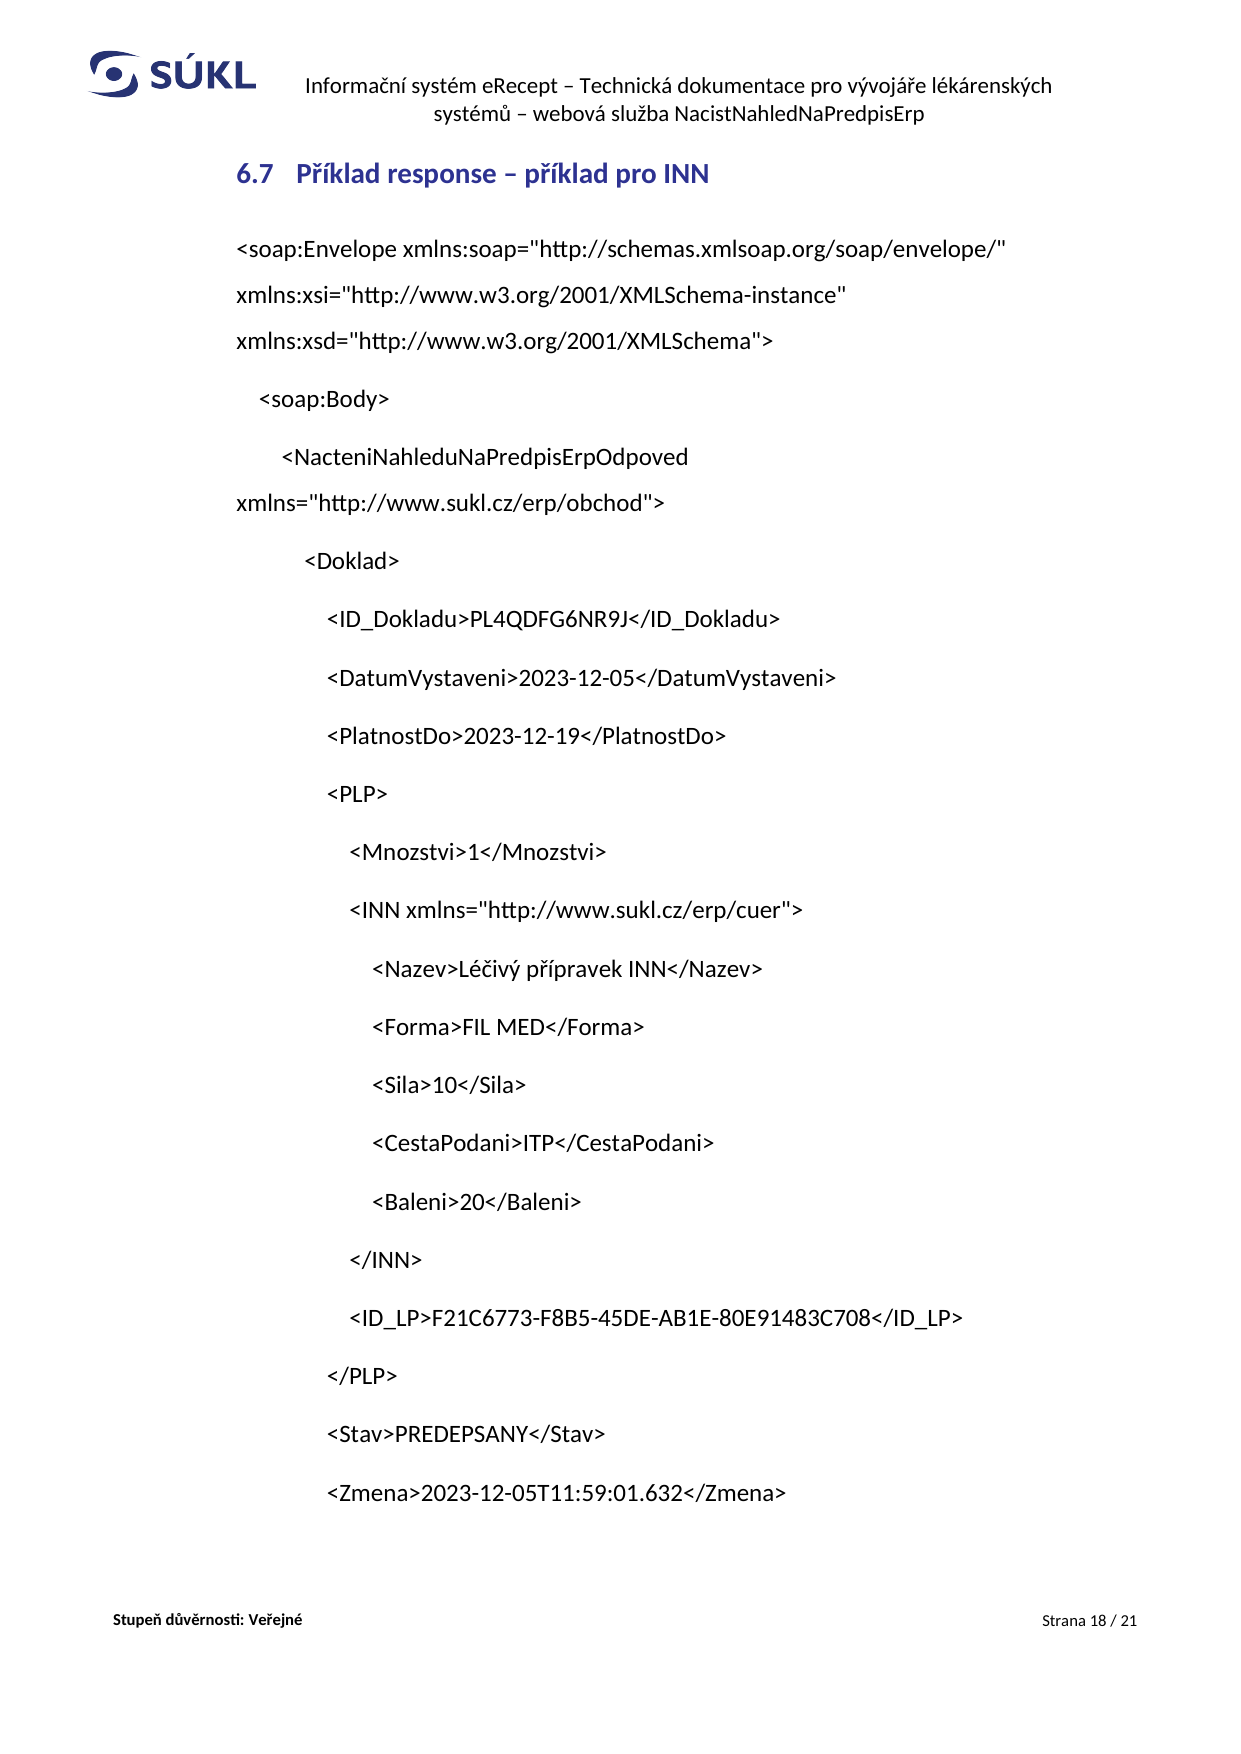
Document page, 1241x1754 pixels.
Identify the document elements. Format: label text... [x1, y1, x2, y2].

text <ID_LP>F21C6773-F8B5-45DE-AB1E-80E91483C708</ID_LP> [236, 1302, 1092, 1333]
text <Sila>10</Sila> [236, 1069, 1092, 1100]
text <Stav>PREDEPSANY</Stav> [236, 1419, 1092, 1449]
text <DatumVystaveni>2023-12-05</DatumVystaveni> [236, 662, 1092, 692]
picture [86, 48, 256, 100]
text <PlatnostDo>2023-12-19</PlatnostDo> [236, 720, 1092, 750]
text <Nazev>Léčivý přípravek INN</Nazev> [236, 953, 1092, 983]
text </INN> [236, 1244, 1092, 1274]
text <soap:Body> [236, 383, 1092, 413]
text <Baleni>20</Baleni> [236, 1186, 1092, 1216]
text <CestaPodani>ITP</CestaPodani> [236, 1127, 1092, 1158]
text </PLP> [236, 1360, 1092, 1391]
text <Doklad> [236, 545, 1092, 576]
text <ID_Dokladu>PL4QDFG6NR9J</ID_Dokladu> [236, 603, 1092, 634]
text <NacteniNahleduNaPredpisErpOdpoved xmlns="http://www.sukl.cz/erp/obchod"> [236, 441, 1092, 517]
text <Mnozstvi>1</Mnozstvi> [236, 836, 1092, 867]
text <soap:Envelope xmlns:soap="http://schemas.xmlsoap.org/soap/envelope/" xmlns:xsi="http://www.w3.org/2001/XMLSchema-instance" xmlns:xsd="http://www.w3.org/2001/XMLSchema"> [236, 233, 1092, 355]
text <INN xmlns="http://www.sukl.cz/erp/cuer"> [236, 894, 1092, 925]
subtitle Příklad response – příklad pro INN [236, 155, 1092, 191]
text <PLP> [236, 778, 1092, 809]
text <Zmena>2023-12-05T11:59:01.632</Zmena> [236, 1477, 1092, 1507]
text <Forma>FIL MED</Forma> [236, 1011, 1092, 1042]
